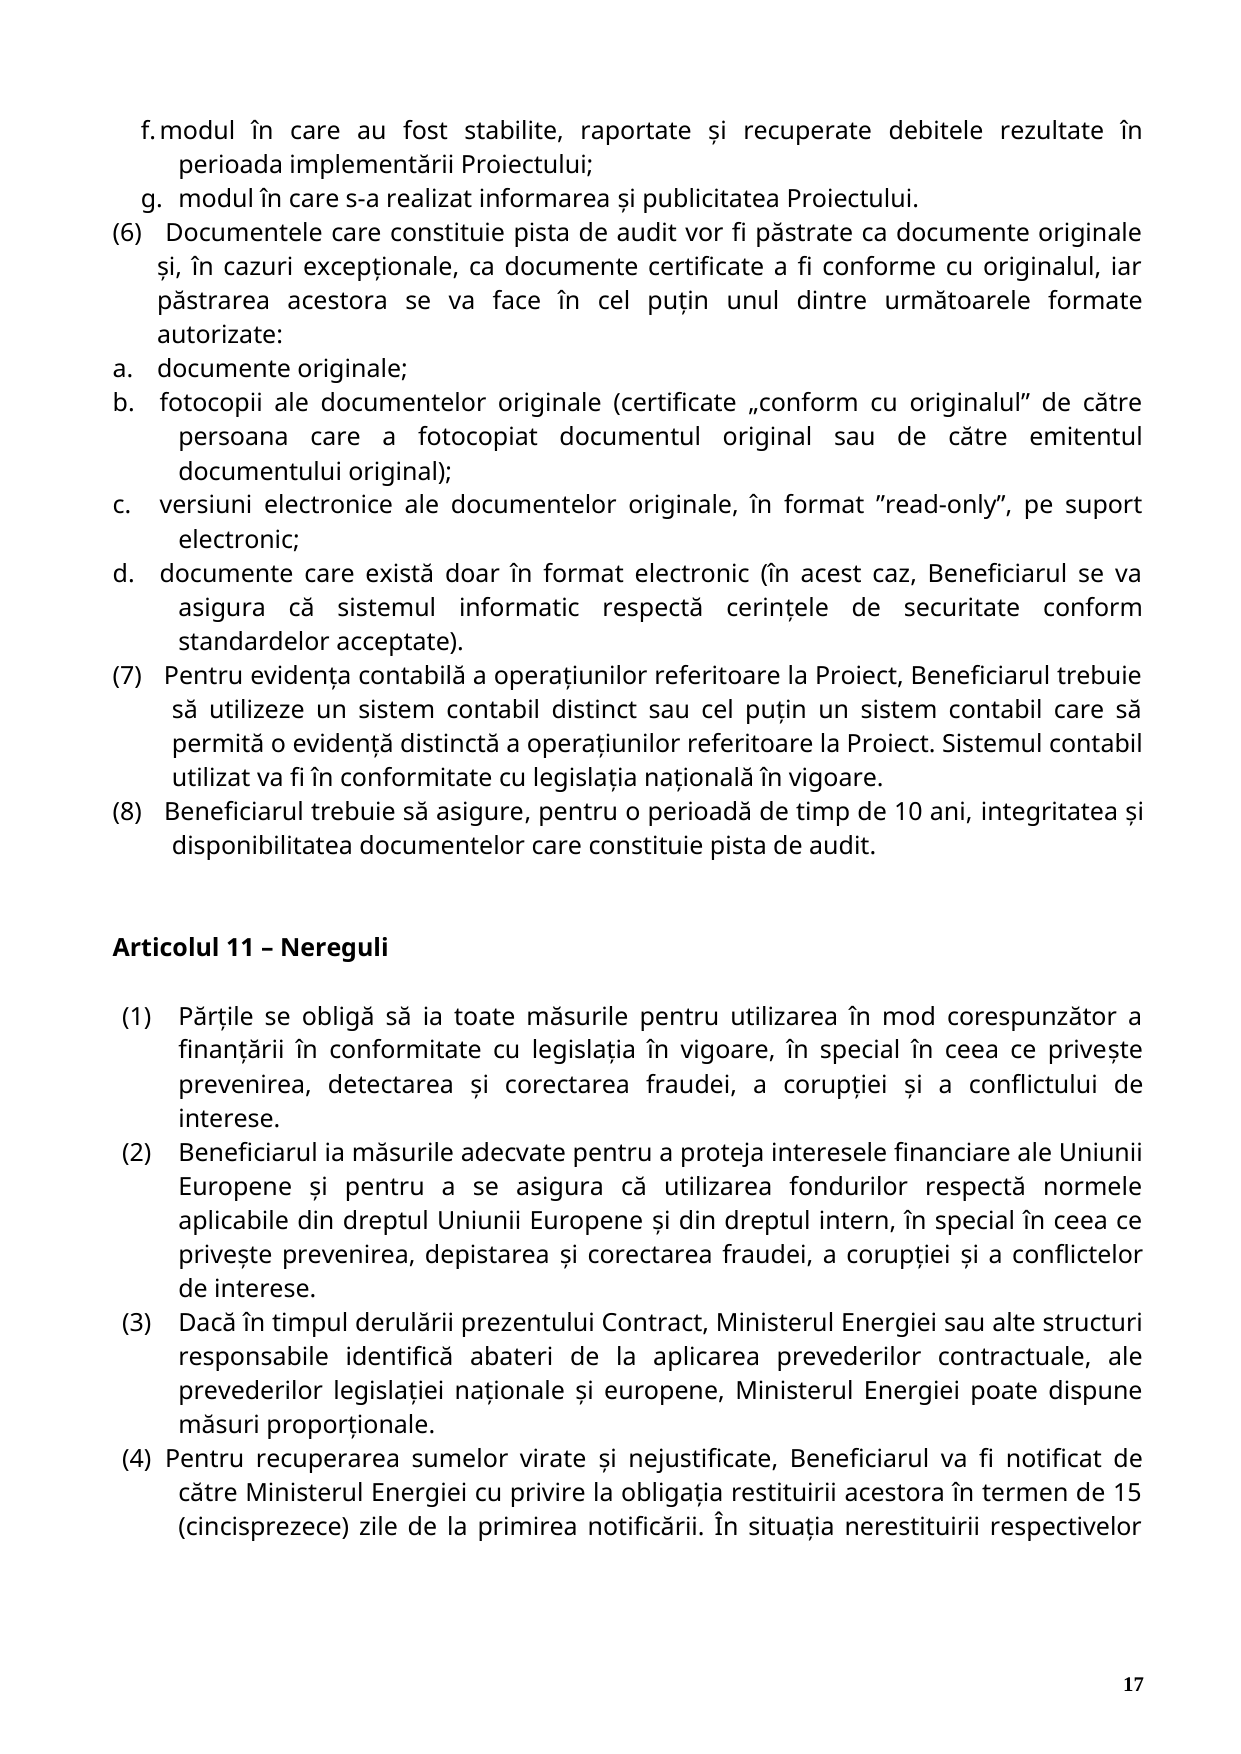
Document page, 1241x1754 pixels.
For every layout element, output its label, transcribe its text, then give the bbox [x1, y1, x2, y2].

list Dacă în timpul derulării prezentului Contract, Ministerul Energiei sau alte structuri responsabile identifică abateri de la aplicarea prevederilor contractuale, ale prevederilor legislaţiei naţionale şi europene, Ministerul Energiei poate dispune măsuri proporționale. [122, 1305, 1144, 1441]
text b. fotocopii ale documentelor originale (certificate „conform cu originalul” de către persoana care a fotocopiat documentul original sau de către emitentul documentului original); [112, 385, 1144, 487]
text g. modul în care s-a realizat informarea și publicitatea Proiectului. [141, 181, 1144, 215]
text (7) Pentru evidența contabilă a operațiunilor referitoare la Proiect, Beneficiarul trebuie să utilizeze un sistem contabil distinct sau cel puțin un sistem contabil care să permită o evidență distinctă a operațiunilor referitoare la Proiect. Sistemul contabil utilizat va fi în conformitate cu legislaţia naţională în vigoare. [112, 657, 1144, 794]
subtitle Articolul 11 – Nereguli [112, 930, 1144, 964]
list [122, 1441, 1144, 1543]
text (6) Documentele care constituie pista de audit vor fi păstrate ca documente originale şi, în cazuri excepţionale, ca documente certificate a fi conforme cu originalul, iar păstrarea acestora se va face în cel puțin unul dintre următoarele formate autorizate: [112, 215, 1144, 351]
text f. modul în care au fost stabilite, raportate şi recuperate debitele rezultate în perioada implementării Proiectului; [141, 112, 1144, 181]
list Părțile se obligă să ia toate măsurile pentru utilizarea în mod corespunzător a finanțării în conformitate cu legislația în vigoare, în special în ceea ce privește prevenirea, detectarea și corectarea fraudei, a corupției și a conflictului de interese. [122, 998, 1144, 1134]
text d. documente care există doar în format electronic (în acest caz, Beneficiarul se va asigura că sistemul informatic respectă cerinţele de securitate conform standardelor acceptate). [112, 555, 1144, 657]
list Beneficiarul ia măsurile adecvate pentru a proteja interesele financiare ale Uniunii Europene și pentru a se asigura că utilizarea fondurilor respectă normele aplicabile din dreptul Uniunii Europene și din dreptul intern, în special în ceea ce privește prevenirea, depistarea și corectarea fraudei, a corupției și a conflictelor de interese. [122, 1134, 1144, 1305]
text c. versiuni electronice ale documentelor originale, în format ”read-only”, pe suport electronic; [112, 487, 1144, 555]
text (8) Beneficiarul trebuie să asigure, pentru o perioadă de timp de 10 ani, integritatea și disponibilitatea documentelor care constituie pista de audit. [112, 794, 1144, 862]
text a. documente originale; [112, 351, 1144, 385]
